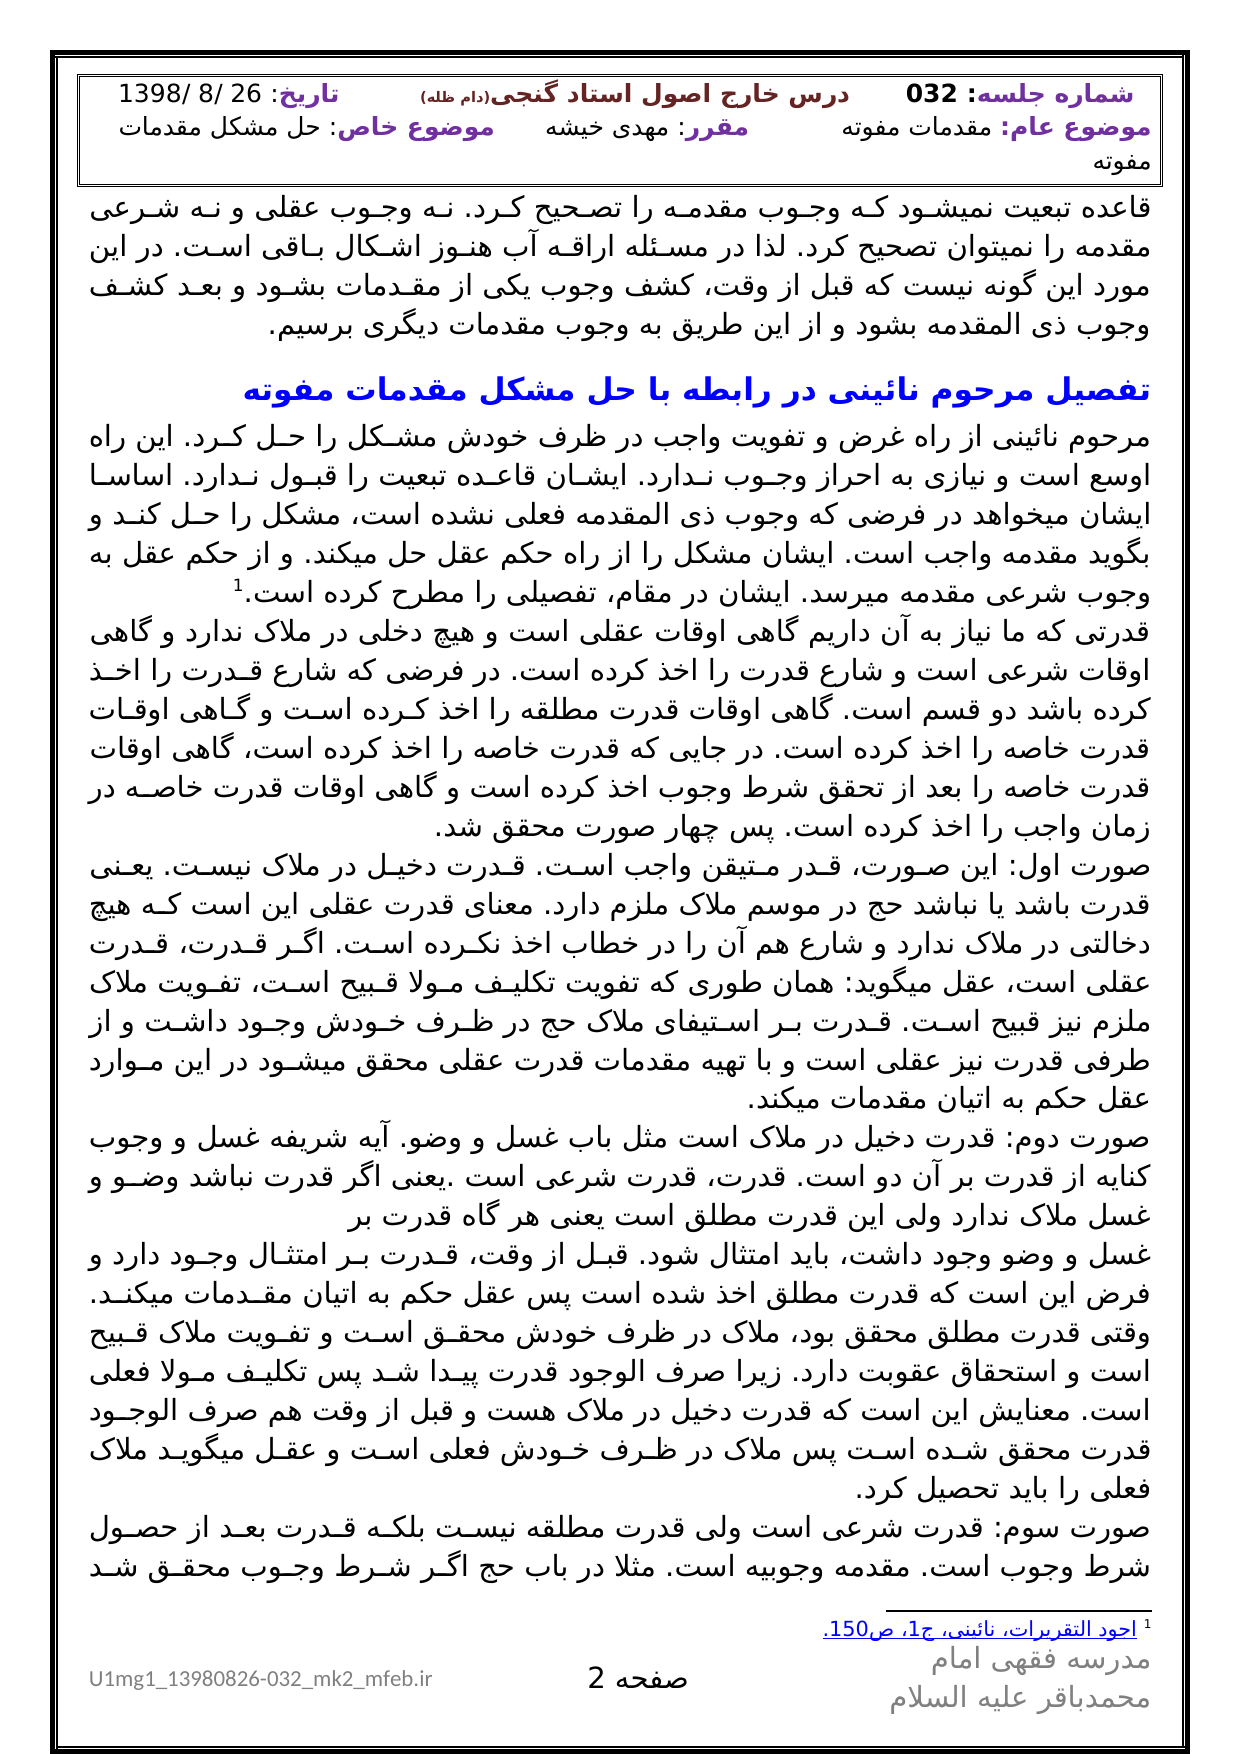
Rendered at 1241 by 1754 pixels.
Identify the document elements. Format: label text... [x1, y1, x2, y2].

text صورت اول: این صورت، قدر متیقن واجب است. قدرت دخیل در ملاک نیست. یعنی قدرت باشد یا نباشد حج در موسم ملاک ملزم دارد. معنای قدرت عقلی این است که هیچ دخالتی در ملاک ندارد و شارع هم آن را در خطاب اخذ نکرده است. اگر قدرت، قدرت عقلی است، عقل میگوید: همان طوری که تفویت تکلیف مولا قبیح است، تفویت ملاک ملزم نیز قبیح است. قدرت بر استیفای ملاک حج در ظرف خودش وجود داشت و از طرفی قدرت نیز عقلی است و با تهیه مقدمات قدرت عقلی محقق میشود در این موارد عقل حکم به اتیان مقدمات میکند. [89, 848, 1152, 1116]
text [89, 1510, 1152, 1583]
text غسل و وضو وجود داشت، باید امتثال شود. قبل از وقت، قدرت بر امتثال وجود دارد و فرض این است که قدرت مطلق اخذ شده است پس عقل حکم به اتیان مقدمات میکند. وقتی قدرت مطلق محقق بود، ملاک در ظرف خودش محقق است و تفویت ملاک قبیح است و استحقاق عقوبت دارد. زیرا صرف الوجود قدرت پیدا شد پس تکلیف مولا فعلی است. معنایش این است که قدرت دخیل در ملاک هست و قبل از وقت هم صرف الوجود قدرت محقق شده است پس ملاک در ظرف خودش فعلی است و عقل میگوید ملاک فعلی را باید تحصیل کرد. [89, 1238, 1152, 1505]
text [89, 191, 1152, 341]
subtitle تفصیل مرحوم نائینی در رابطه با حل مشکل مقدمات مفوته [89, 371, 1152, 408]
text قدرتی که ما نیاز به آن داریم گاهی اوقات عقلی است و هیچ دخلی در ملاک ندارد و گاهی اوقات شرعی است و شارع قدرت را اخذ کرده است. در فرضی که شارع قدرت را اخذ کرده باشد دو قسم است. گاهی اوقات قدرت مطلقه را اخذ کرده است و گاهی اوقات قدرت خاصه را اخذ کرده است. در جایی که قدرت خاصه را اخذ کرده است، گاهی اوقات قدرت خاصه را بعد از تحقق شرط وجوب اخذ کرده است و گاهی اوقات قدرت خاصه در زمان واجب را اخذ کرده است. پس چهار صورت محقق شد. [89, 614, 1152, 843]
text مرحوم نائینی از راه غرض و تفویت واجب در ظرف خودش مشکل را حل کرد. این راه اوسع است و نیازی به احراز وجوب ندارد. ایشان قاعده تبعیت را قبول ندارد. اساسا ایشان میخواهد در فرضی که وجوب ذی المقدمه فعلی نشده است، مشکل را حل کند و بگوید مقدمه واجب است. ایشان مشکل را از راه حکم عقل حل میکند. و از حکم عقل به وجوب شرعی مقدمه میرسد. ایشان در مقام، تفصیلی را مطرح کرده است. [89, 419, 1152, 609]
text صورت دوم: قدرت دخیل در ملاک است مثل باب غسل و وضو. آیه شریفه غسل و وجوب کنایه از قدرت بر آن دو است. قدرت، قدرت شرعی است .یعنی اگر قدرت نباشد وضو و غسل ملاک ندارد ولی این قدرت مطلق است یعنی هر گاه قدرت بر [89, 1121, 1152, 1233]
